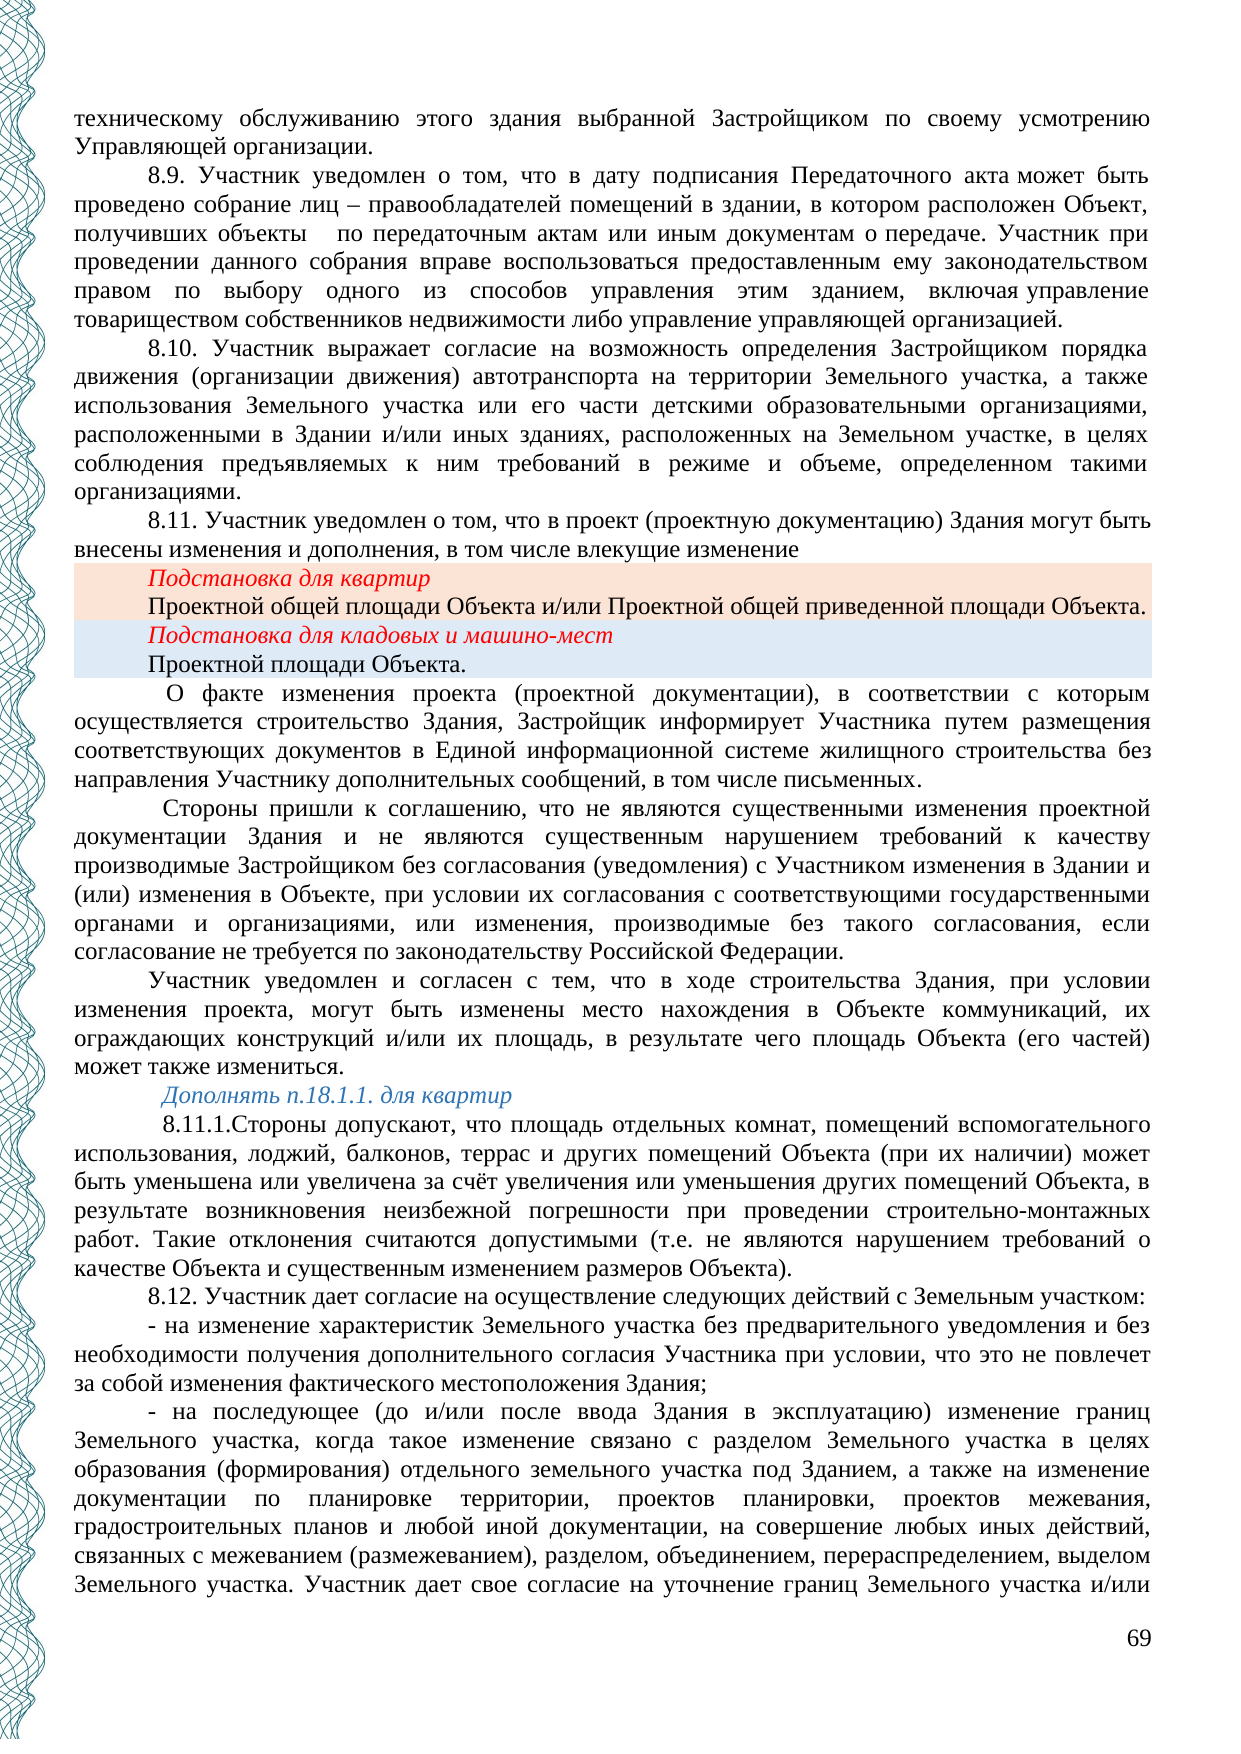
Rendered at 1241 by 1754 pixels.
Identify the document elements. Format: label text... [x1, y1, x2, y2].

text - на изменение характеристик Земельного участка без предварительного уведомления и без необходимости получения дополнительного согласия Участника при условии, что это не повлечет за собой изменения фактического местоположения Здания; [74, 1310, 1152, 1396]
text Подстановка для квартир [74, 563, 1152, 591]
text Проектной площади Объекта. [74, 649, 1152, 678]
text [74, 1396, 1152, 1598]
text 8.11. Участник уведомлен о том, что в проект (проектную документацию) Здания могут быть внесены изменения и дополнения, в том числе влекущие изменение [74, 505, 1152, 563]
text 8.11.1.Стороны допускают, что площадь отдельных комнат, помещений вспомогательного использования, лоджий, балконов, террас и других помещений Объекта (при их наличии) может быть уменьшена или увеличена за счёт увеличения или уменьшения других помещений Объекта, в результате возникновения неизбежной погрешности при проведении строительно-монтажных работ. Такие отклонения считаются допустимыми (т.е. не являются нарушением требований о качестве Объекта и существенным изменением размеров Объекта). [74, 1109, 1152, 1281]
text Проектной общей площади Объекта и/или Проектной общей приведенной площади Объекта. [74, 591, 1152, 620]
text 8.9. Участник уведомлен о том, что в дату подписания Передаточного акта может быть проведено собрание лиц – правообладателей помещений в здании, в котором расположен Объект, получивших объекты по передаточным актам или иным документам о передаче. Участник при проведении данного собрания вправе воспользоваться предоставленным ему законодательством правом по выбору одного из способов управления этим зданием, включая управление товариществом собственников недвижимости либо управление управляющей организацией. [74, 160, 1149, 333]
text Подстановка для кладовых и машино-мест [74, 620, 1152, 649]
picture [0, 0, 1241, 1739]
text Участник уведомлен и согласен с тем, что в ходе строительства Здания, при условии изменения проекта, могут быть изменены место нахождения в Объекте коммуникаций, их ограждающих конструкций и/или их площадь, в результате чего площадь Объекта (его частей) может также измениться. [74, 965, 1152, 1080]
text 8.12. Участник дает согласие на осуществление следующих действий с Земельным участком: [74, 1281, 1152, 1310]
text О факте изменения проекта (проектной документации), в соответствии с которым осуществляется строительство Здания, Застройщик информирует Участника путем размещения соответствующих документов в Единой информационной системе жилищного строительства без направления Участнику дополнительных сообщений, в том числе письменных. [74, 678, 1152, 793]
text Дополнять п.18.1.1. для квартир [74, 1080, 1152, 1109]
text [74, 103, 1152, 160]
text Стороны пришли к соглашению, что не являются существенными изменения проектной документации Здания и не являются существенным нарушением требований к качеству производимые Застройщиком без согласования (уведомления) с Участником изменения в Здании и (или) изменения в Объекте, при условии их согласования с соответствующими государственными органами и организациями, или изменения, производимые без такого согласования, если согласование не требуется по законодательству Российской Федерации. [74, 793, 1152, 965]
text 8.10. Участник выражает согласие на возможность определения Застройщиком порядка движения (организации движения) автотранспорта на территории Земельного участка, а также использования Земельного участка или его части детскими образовательными организациями, расположенными в Здании и/или иных зданиях, расположенных на Земельном участке, в целях соблюдения предъявляемых к ним требований в режиме и объеме, определенном такими организациями. [74, 333, 1149, 505]
